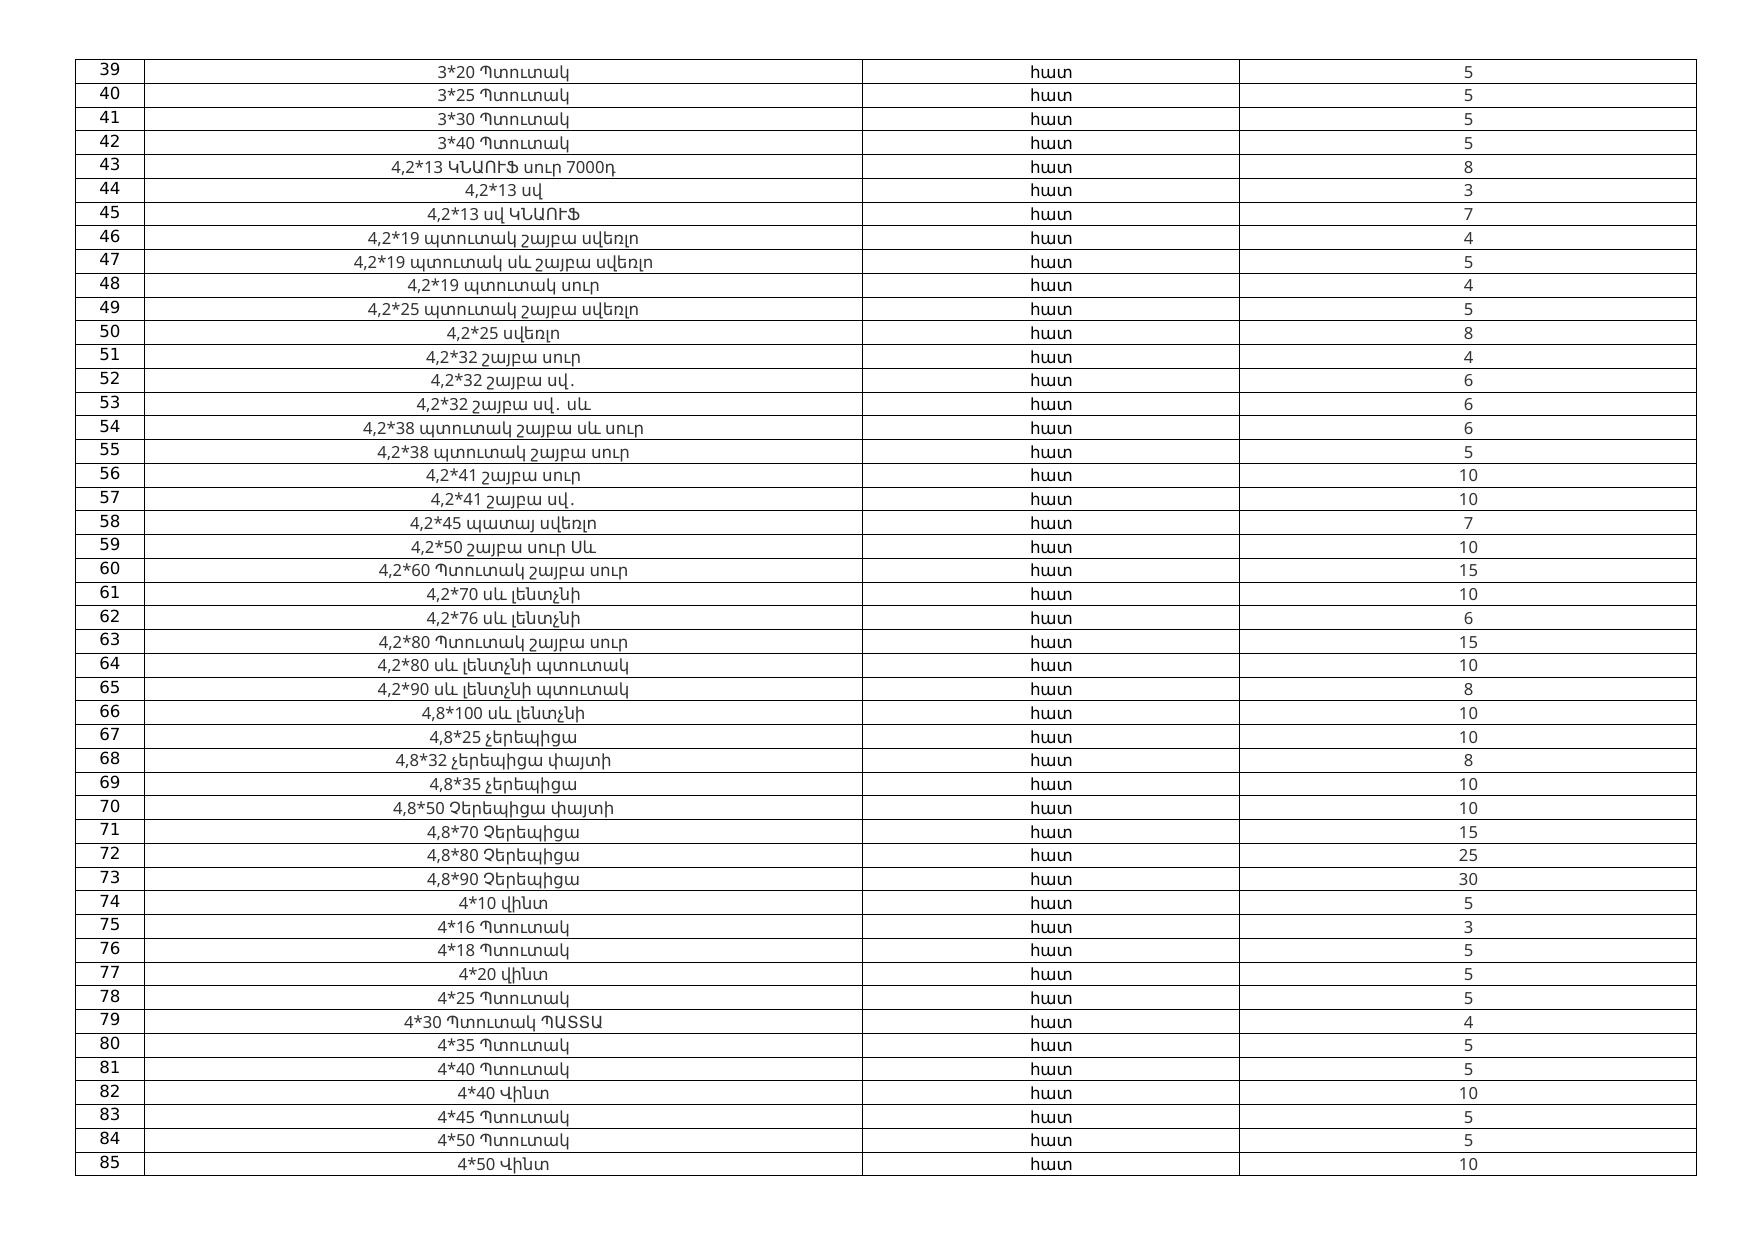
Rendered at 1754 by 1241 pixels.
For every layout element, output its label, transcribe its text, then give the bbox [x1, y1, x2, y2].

table_cell 4*45 Պտուտակ [145, 1105, 862, 1128]
table_cell 7 [1240, 203, 1696, 225]
table_cell 3*25 Պտուտակ [145, 84, 862, 107]
table_cell հատ [863, 298, 1239, 320]
table_cell 4,8*70 Չերեպիցա [145, 820, 862, 843]
table_cell 10 [1240, 583, 1696, 605]
table_cell 4*25 Պտուտակ [145, 986, 862, 1009]
table_cell 59 [76, 535, 144, 558]
table_cell 3*20 Պտուտակ [145, 60, 862, 83]
table_cell հատ [863, 749, 1239, 772]
table_cell հատ [863, 796, 1239, 819]
table_cell 3 [1240, 915, 1696, 938]
table_cell 72 [76, 844, 144, 867]
table_cell 4*40 Վինտ [145, 1081, 862, 1104]
table_cell 4,8*100 սև լենտչնի [145, 701, 862, 724]
table_cell հատ [863, 1081, 1239, 1104]
table_cell 4,8*80 Չերեպիցա [145, 844, 862, 867]
table_cell 83 [76, 1105, 144, 1128]
table_cell 10 [1240, 464, 1696, 487]
table_cell 5 [1240, 1058, 1696, 1080]
table_cell 47 [76, 250, 144, 273]
table_cell 5 [1240, 891, 1696, 914]
table_cell 4,2*32 շայբա սվ․ սև [145, 393, 862, 415]
table_cell 10 [1240, 1153, 1696, 1175]
table_cell 62 [76, 606, 144, 629]
table_cell հատ [863, 773, 1239, 795]
table_cell հատ [863, 416, 1239, 439]
table_cell 5 [1240, 60, 1696, 83]
table_cell 15 [1240, 630, 1696, 653]
table_cell 5 [1240, 986, 1696, 1009]
table_cell հատ [863, 179, 1239, 202]
table_cell 4,2*76 սև լենտչնի [145, 606, 862, 629]
table_cell 56 [76, 464, 144, 487]
table_cell 3*30 Պտուտակ [145, 108, 862, 130]
table_cell հատ [863, 345, 1239, 368]
table_cell 4*40 Պտուտակ [145, 1058, 862, 1080]
table_cell 52 [76, 369, 144, 392]
table_cell հատ [863, 1153, 1239, 1175]
table_cell 4,2*60 Պտուտակ շայբա սուր [145, 559, 862, 582]
table_cell 10 [1240, 773, 1696, 795]
table_cell 5 [1240, 440, 1696, 463]
table_cell 48 [76, 274, 144, 297]
table_cell 4,8*90 Չերեպիցա [145, 868, 862, 890]
table_cell հատ [863, 559, 1239, 582]
table_cell 5 [1240, 108, 1696, 130]
table_cell 4*30 Պտուտակ ՊԱՏՏԱ [145, 1010, 862, 1033]
table_cell 64 [76, 654, 144, 677]
table_cell հատ [863, 155, 1239, 178]
table_cell հատ [863, 1058, 1239, 1080]
table_cell 8 [1240, 749, 1696, 772]
table_cell հատ [863, 915, 1239, 938]
table_cell 63 [76, 630, 144, 653]
table_cell 5 [1240, 84, 1696, 107]
table_cell 10 [1240, 701, 1696, 724]
table_cell 15 [1240, 559, 1696, 582]
table_cell հատ [863, 1129, 1239, 1152]
table_cell 10 [1240, 725, 1696, 748]
table_cell հատ [863, 583, 1239, 605]
table_cell 4,2*38 պտուտակ շայբա սև սուր [145, 416, 862, 439]
table_cell 71 [76, 820, 144, 843]
table_cell հատ [863, 131, 1239, 154]
table_cell 5 [1240, 1129, 1696, 1152]
table_cell 4,2*32 շայբա սվ․ [145, 369, 862, 392]
table_cell 76 [76, 939, 144, 962]
table_cell 3*40 Պտուտակ [145, 131, 862, 154]
table_cell 4,2*19 պտուտակ սուր [145, 274, 862, 297]
table_cell 10 [1240, 796, 1696, 819]
table_cell 69 [76, 773, 144, 795]
table_cell 4*16 Պտուտակ [145, 915, 862, 938]
table_cell 78 [76, 986, 144, 1009]
table_cell 65 [76, 678, 144, 700]
table_cell 84 [76, 1129, 144, 1152]
table_cell հատ [863, 369, 1239, 392]
table_cell 4,2*38 պտուտակ շայբա սուր [145, 440, 862, 463]
table_cell 6 [1240, 393, 1696, 415]
table_cell 43 [76, 155, 144, 178]
table_cell հատ [863, 606, 1239, 629]
table_cell 5 [1240, 963, 1696, 985]
table_cell 4,2*25 պտուտակ շայբա սվեռլո [145, 298, 862, 320]
table_cell 58 [76, 511, 144, 534]
table_cell 75 [76, 915, 144, 938]
table_cell 10 [1240, 535, 1696, 558]
table_cell 4,8*35 չերեպիցա [145, 773, 862, 795]
table_cell 4,2*90 սև լենտչնի պտուտակ [145, 678, 862, 700]
table_cell 4*20 վինտ [145, 963, 862, 985]
table_cell 57 [76, 488, 144, 510]
table_cell 53 [76, 393, 144, 415]
table_cell 50 [76, 321, 144, 344]
table_cell հատ [863, 1010, 1239, 1033]
table_cell 45 [76, 203, 144, 225]
table_cell 4,2*13 սվ [145, 179, 862, 202]
table_cell հատ [863, 274, 1239, 297]
table_cell 4*50 Վինտ [145, 1153, 862, 1175]
table_cell 77 [76, 963, 144, 985]
table_cell հատ [863, 844, 1239, 867]
table_cell 15 [1240, 820, 1696, 843]
table_cell 82 [76, 1081, 144, 1104]
table_cell 4,2*41 շայբա սվ․ [145, 488, 862, 510]
table_cell 8 [1240, 155, 1696, 178]
table_cell 68 [76, 749, 144, 772]
table_cell 42 [76, 131, 144, 154]
table_cell 25 [1240, 844, 1696, 867]
table_cell 54 [76, 416, 144, 439]
table_cell 4 [1240, 1010, 1696, 1033]
table_cell հատ [863, 1105, 1239, 1128]
table_cell 4*50 Պտուտակ [145, 1129, 862, 1152]
table_cell 4*18 Պտուտակ [145, 939, 862, 962]
table_cell հատ [863, 321, 1239, 344]
table_cell հատ [863, 464, 1239, 487]
table_cell 10 [1240, 488, 1696, 510]
table_cell հատ [863, 203, 1239, 225]
table_cell հատ [863, 820, 1239, 843]
table_cell 5 [1240, 1105, 1696, 1128]
table_cell հատ [863, 630, 1239, 653]
table_cell 55 [76, 440, 144, 463]
table_cell հատ [863, 654, 1239, 677]
table_cell հատ [863, 868, 1239, 890]
table_cell 40 [76, 84, 144, 107]
table_cell 41 [76, 108, 144, 130]
table_cell 10 [1240, 1081, 1696, 1104]
table_cell 4,2*50 շայբա սուր Սև [145, 535, 862, 558]
table_cell 4,2*13 սվ ԿՆԱՈՒՖ [145, 203, 862, 225]
table_cell 5 [1240, 250, 1696, 273]
table_cell հատ [863, 226, 1239, 249]
table_cell հատ [863, 1034, 1239, 1057]
table_cell 5 [1240, 1034, 1696, 1057]
table_cell 10 [1240, 654, 1696, 677]
table_cell 7 [1240, 511, 1696, 534]
table_cell 4*10 վինտ [145, 891, 862, 914]
table_cell 4,2*19 պտուտակ սև շայբա սվեռլո [145, 250, 862, 273]
table_cell 5 [1240, 298, 1696, 320]
table_cell 6 [1240, 369, 1696, 392]
table_cell հատ [863, 250, 1239, 273]
table_cell 70 [76, 796, 144, 819]
table_cell 4 [1240, 226, 1696, 249]
table_cell հատ [863, 108, 1239, 130]
table_cell հատ [863, 891, 1239, 914]
table_cell հատ [863, 511, 1239, 534]
table_cell հատ [863, 939, 1239, 962]
table_cell 5 [1240, 939, 1696, 962]
table_cell հատ [863, 393, 1239, 415]
table_cell 39 [76, 60, 144, 83]
table_cell 4,8*32 չերեպիցա փայտի [145, 749, 862, 772]
table_cell 51 [76, 345, 144, 368]
table_cell 81 [76, 1058, 144, 1080]
table_cell 60 [76, 559, 144, 582]
table_cell 4,2*45 պատայ սվեռլո [145, 511, 862, 534]
table_cell 3 [1240, 179, 1696, 202]
table_cell 8 [1240, 678, 1696, 700]
table_cell 49 [76, 298, 144, 320]
table_cell 4,8*50 Չերեպիցա փայտի [145, 796, 862, 819]
table_cell հատ [863, 535, 1239, 558]
table_cell 80 [76, 1034, 144, 1057]
table_cell հատ [863, 678, 1239, 700]
table_cell 30 [1240, 868, 1696, 890]
table_cell 6 [1240, 416, 1696, 439]
table_cell հատ [863, 986, 1239, 1009]
table_cell 4,2*41 շայբա սուր [145, 464, 862, 487]
table_cell հատ [863, 488, 1239, 510]
table_cell 4,2*25 սվեռլո [145, 321, 862, 344]
table_cell 4,2*70 սև լենտչնի [145, 583, 862, 605]
table_cell 73 [76, 868, 144, 890]
table_cell 5 [1240, 131, 1696, 154]
table_cell 4,2*32 շայբա սուր [145, 345, 862, 368]
table_cell հատ [863, 701, 1239, 724]
table_cell 4,2*80 սև լենտչնի պտուտակ [145, 654, 862, 677]
table_cell հատ [863, 60, 1239, 83]
table_cell 44 [76, 179, 144, 202]
table_cell 4 [1240, 274, 1696, 297]
table_cell հատ [863, 725, 1239, 748]
table_cell հատ [863, 440, 1239, 463]
table_cell 4*35 Պտուտակ [145, 1034, 862, 1057]
table_cell 8 [1240, 321, 1696, 344]
table_cell 4,2*19 պտուտակ շայբա սվեռլո [145, 226, 862, 249]
table_cell 61 [76, 583, 144, 605]
table_cell 4,8*25 չերեպիցա [145, 725, 862, 748]
table_cell 4,2*80 Պտուտակ շայբա սուր [145, 630, 862, 653]
table_cell 67 [76, 725, 144, 748]
table_cell 4 [1240, 345, 1696, 368]
table_cell 4,2*13 ԿՆԱՈՒՖ սուր 7000դ [145, 155, 862, 178]
table_cell հատ [863, 963, 1239, 985]
table_cell 85 [76, 1153, 144, 1175]
table_cell 6 [1240, 606, 1696, 629]
table_cell 79 [76, 1010, 144, 1033]
table_cell 74 [76, 891, 144, 914]
table_cell հատ [863, 84, 1239, 107]
table_cell 66 [76, 701, 144, 724]
table_cell 46 [76, 226, 144, 249]
